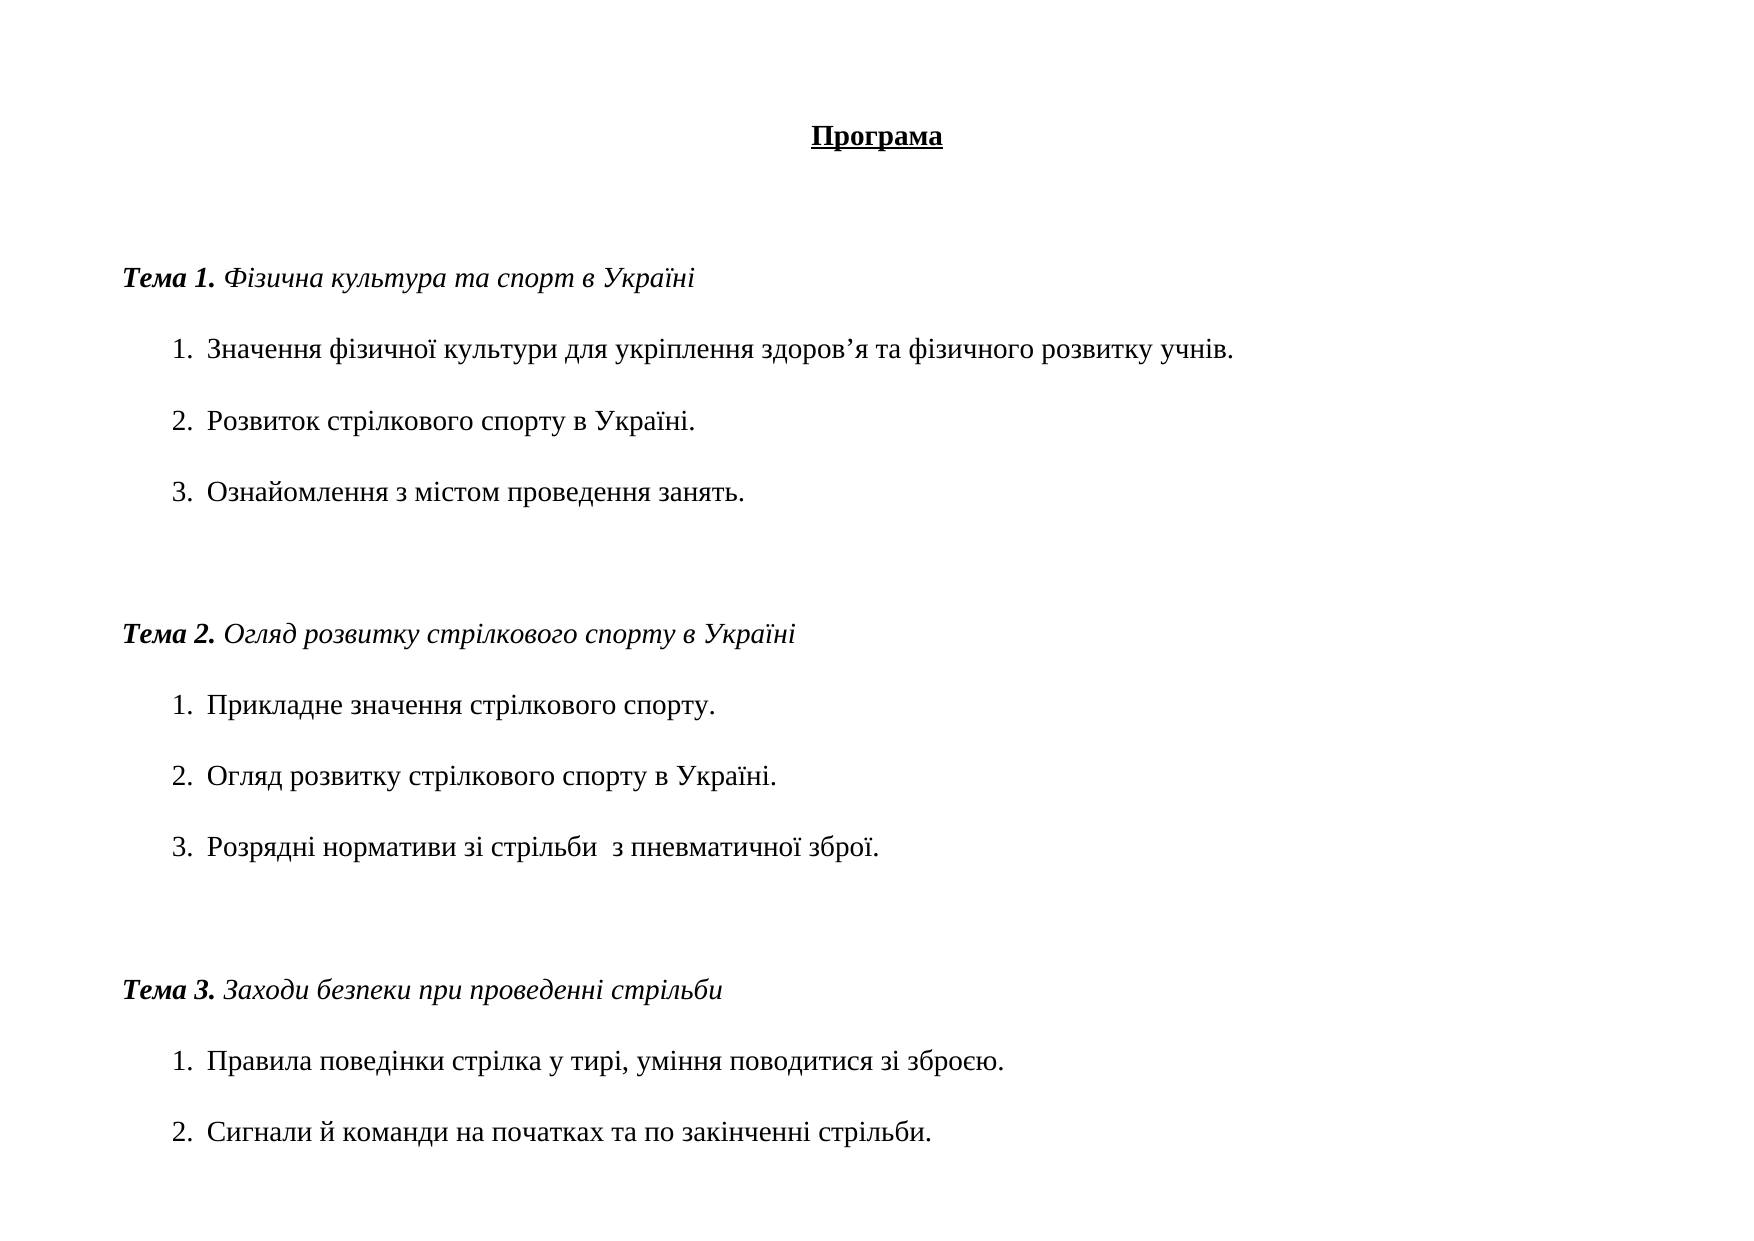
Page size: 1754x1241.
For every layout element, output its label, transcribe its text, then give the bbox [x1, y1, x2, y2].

text Програма [59, 118, 1695, 152]
text 2. Огляд розвитку стрілкового спорту в Україні. [159, 758, 1695, 792]
text Тема 1. Фізична культура та спорт в Україні [59, 260, 1695, 294]
text 1. Прикладне значення стрілкового спорту. [159, 687, 1695, 721]
text 1. Значення фізичної культури для укріплення здоров’я та фізичного розвитку учнів. [172, 332, 1695, 365]
text Тема 3. Заходи безпеки при проведенні стрільби [122, 972, 1695, 1005]
text 1. Правила поведінки стрілка у тирі, уміння поводитися зі зброєю. [159, 1043, 1695, 1077]
text 2. Сигнали й команди на початках та по закінченні стрільби. [159, 1114, 1695, 1148]
text 2. Розвиток стрілкового спорту в Україні. [172, 403, 1695, 436]
text Тема 2. Огляд розвитку стрілкового спорту в Україні [122, 616, 1695, 650]
text 3. Розрядні нормативи зі стрільби з пневматичної зброї. [159, 829, 1695, 863]
text 3. Ознайомлення з містом проведення занять. [172, 474, 1695, 507]
